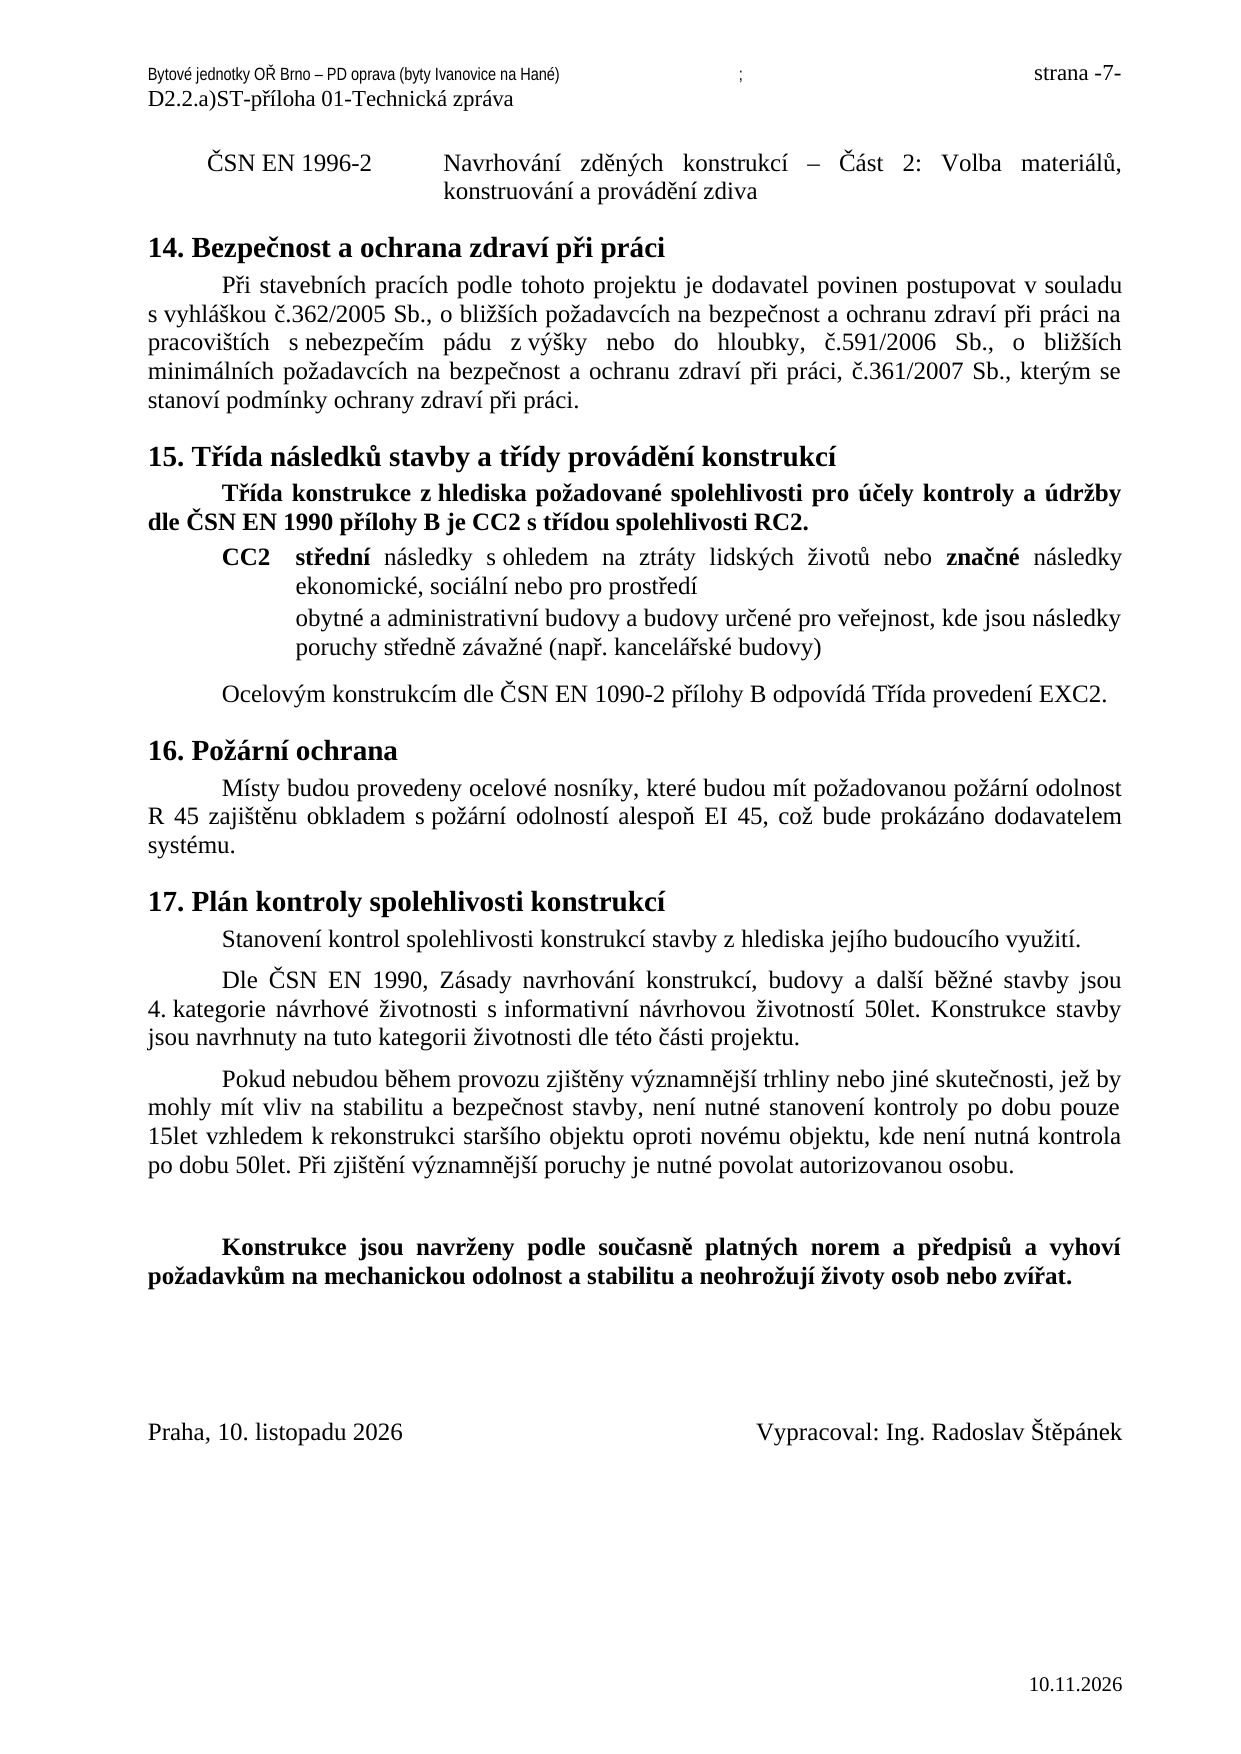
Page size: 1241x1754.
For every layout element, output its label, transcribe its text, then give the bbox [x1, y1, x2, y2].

text obytné a administrativní budovy a budovy určené pro veřejnost, kde jsou následky poruchy středně závažné (např. kancelářské budovy) [222, 603, 1122, 660]
subtitle Požární ochrana [148, 733, 1122, 766]
text Ocelovým konstrukcím dle ČSN EN 1090-2 přílohy B odpovídá Třída provedení EXC2. [148, 679, 1122, 708]
text Při stavebních pracích podle tohoto projektu je dodavatel povinen postupovat v souladu s vyhláškou č.362/2005 Sb., o bližších požadavcích na bezpečnost a ochranu zdraví při práci na pracovištích s nebezpečím pádu z výšky nebo do hloubky, č.591/2006 Sb., o bližších minimálních požadavcích na bezpečnost a ochranu zdraví při práci, č.361/2007 Sb., kterým se stanoví podmínky ochrany zdraví při práci. [148, 270, 1122, 414]
text Dle ČSN EN 1990, Zásady navrhování konstrukcí, budovy a další běžné stavby jsou 4. kategorie návrhové životnosti s informativní návrhovou životností 50let. Konstrukce stavby jsou navrhnuty na tuto kategorii životnosti dle této části projektu. [148, 965, 1122, 1051]
text Praha, 26. ledna 2021 Vypracoval: Ing. Radoslav Štěpánek [148, 1417, 1122, 1446]
text CC2 střední následky s ohledem na ztráty lidských životů nebo značné následky ekonomické, sociální nebo pro prostředí [222, 542, 1122, 600]
subtitle Plán kontroly spolehlivosti konstrukcí [148, 884, 1122, 917]
subtitle Třída následků stavby a třídy provádění konstrukcí [148, 439, 1122, 472]
subtitle Bezpečnost a ochrana zdraví při práci [148, 230, 1122, 264]
text Třída konstrukce z hlediska požadované spolehlivosti pro účely kontroly a údržby dle ČSN EN 1990 přílohy B je CC2 s třídou spolehlivosti RC2. [148, 478, 1122, 536]
text Konstrukce jsou navrženy podle současně platných norem a předpisů a vyhoví požadavkům na mechanickou odolnost a stabilitu a neohrožují životy osob nebo zvířat. [148, 1232, 1122, 1290]
text Stanovení kontrol spolehlivosti konstrukcí stavby z hlediska jejího budoucího využití. [148, 924, 1122, 952]
text ČSN EN 1996-2 Navrhování zděných konstrukcí – Část 2: Volba teriálů, konstruování a provádění zdiva [207, 148, 1122, 205]
text Místy budou provedeny ocelové nosníky, které budou mít požadovanou požární odolnost R 45 zajištěnu obkladem s požární odolností alespoň EI 45, což bude prokázáno dodavatelem systému. [148, 773, 1122, 859]
text Pokud nebudou během provozu zjištěny významnější trhliny nebo jiné skutečnosti, jež by mohly mít vliv na stabilitu a bezpečnost stavby, není nutné stanovení kontroly po dobu pouze 15let vzhledem k rekonstrukci staršího objektu oproti novému objektu, kde není nutná kontrola po dobu 50let. Při zjištění významnější poruchy je nutné povolat autorizovanou osobu. [148, 1064, 1122, 1179]
